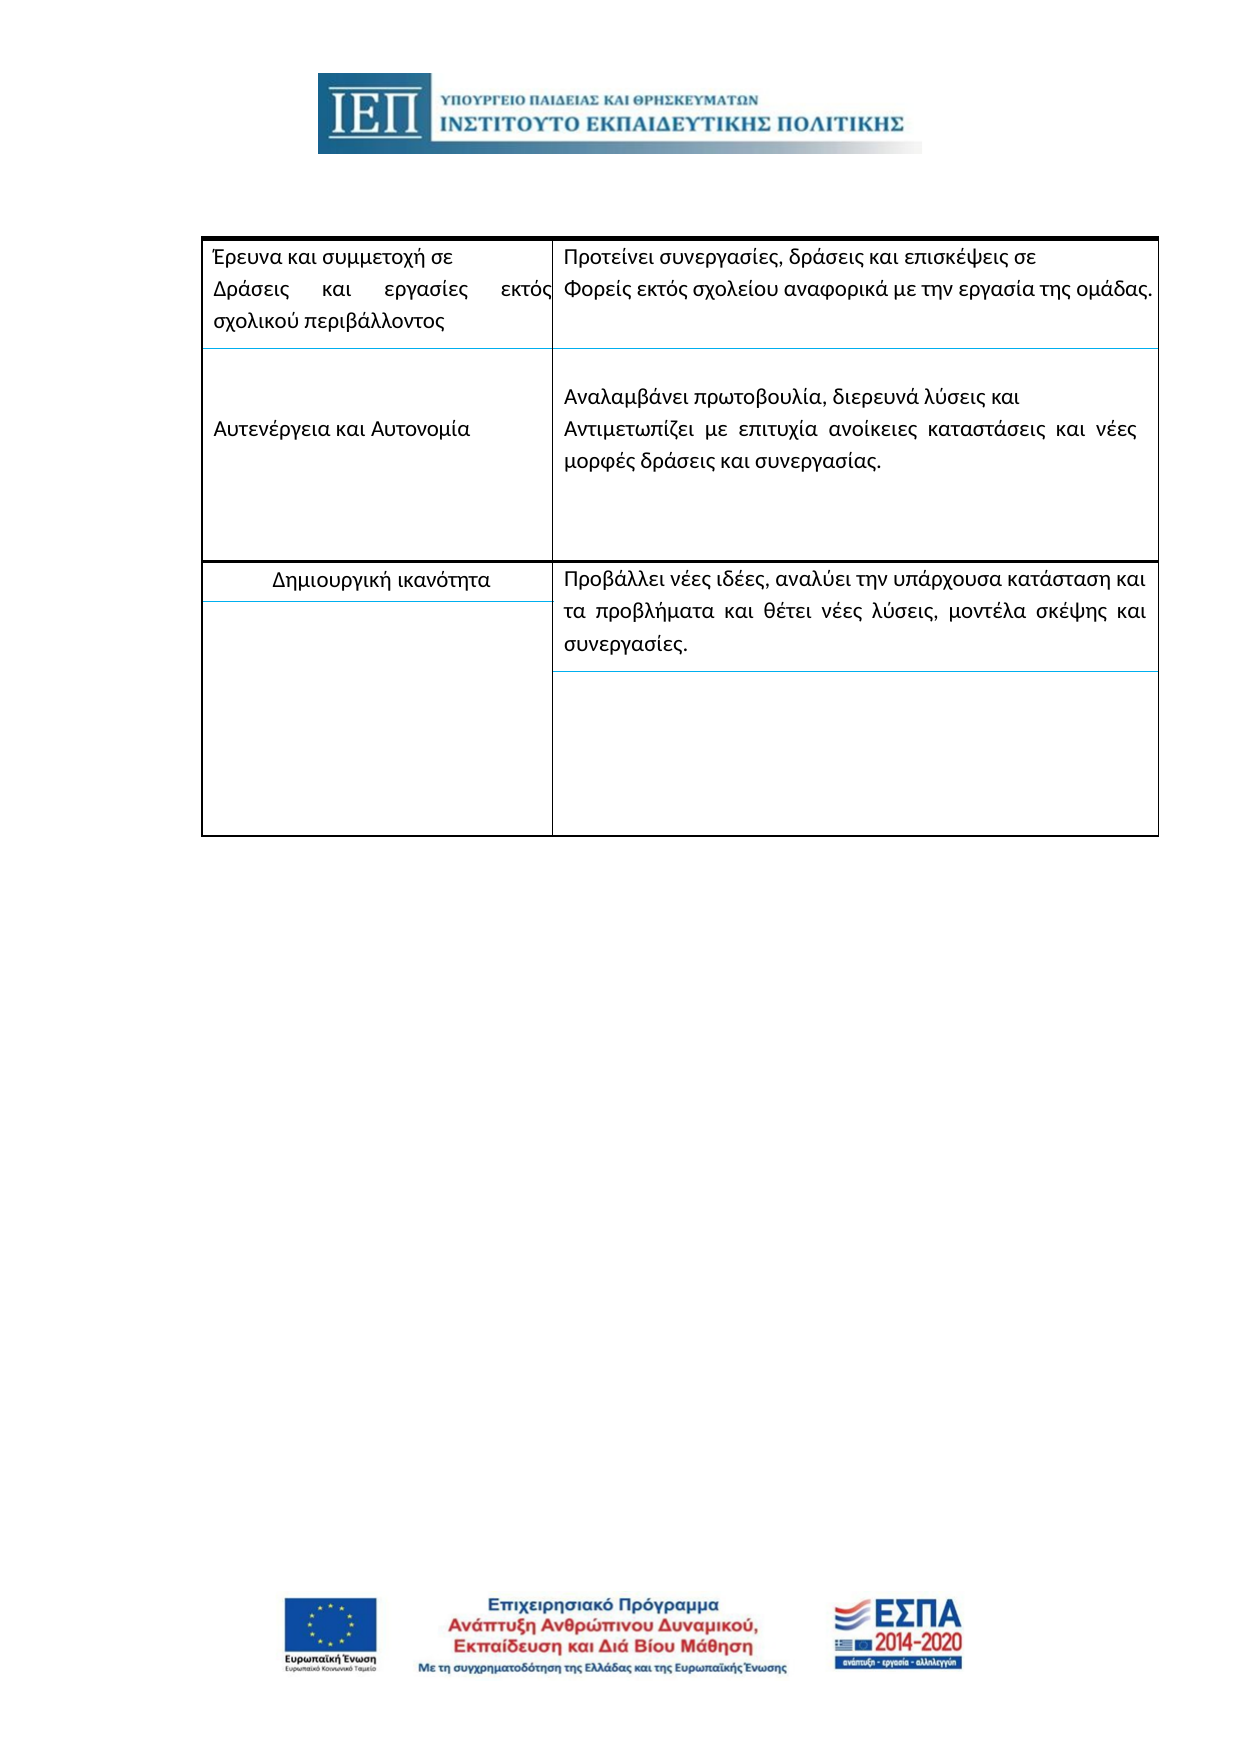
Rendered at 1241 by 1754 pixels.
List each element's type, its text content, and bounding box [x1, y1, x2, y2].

picture [275, 1591, 965, 1681]
picture [318, 73, 923, 154]
table_cell [553, 672, 1158, 835]
table_cell Αναλαμβάνει πρωτοβουλία, διερευνά λύσεις και Αντιμετωπίζει με επιτυχία ανοίκειες καταστάσεις και νέες μορφές δράσεις και συνεργασίας. [553, 349, 1158, 560]
table_cell Δημιουργική ικανότητα [203, 563, 552, 601]
table_cell Προβάλλει νέες ιδέες, αναλύει την υπάρχουσα κατάσταση και τα προβλήματα και θέτει νέες λύσεις, μοντέλα σκέψης και συνεργασίες. [553, 563, 1158, 671]
table_header Έρευνα και συμμετοχή σε Δράσεις και εργασίες εκτός σχολικού περιβάλλοντος [203, 241, 552, 348]
table_header Προτείνει συνεργασίες, δράσεις και επισκέψεις σε Φορείς εκτός σχολείου αναφορικά με την εργασία της ομάδας. [553, 241, 1158, 348]
table_cell Αυτενέργεια και Αυτονομία [203, 349, 552, 560]
table_cell [203, 602, 552, 835]
